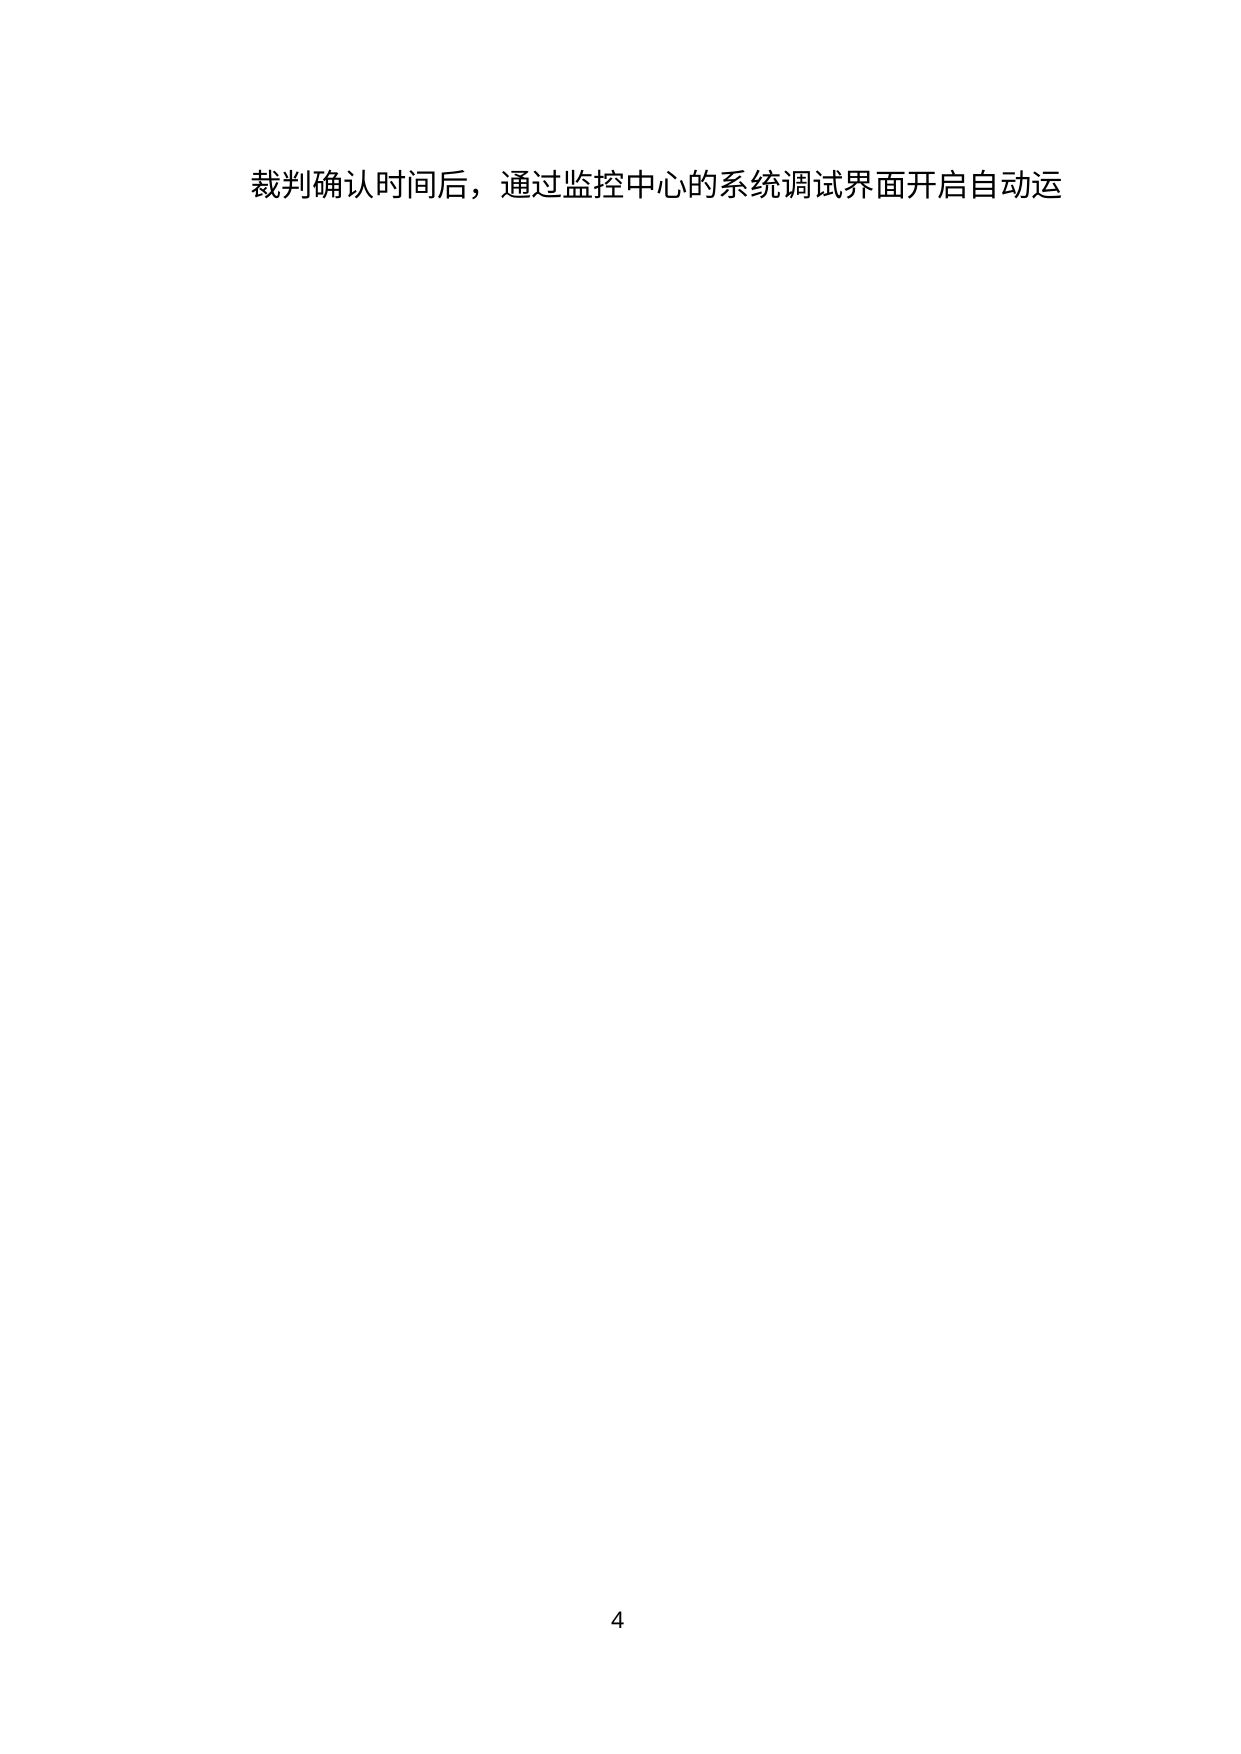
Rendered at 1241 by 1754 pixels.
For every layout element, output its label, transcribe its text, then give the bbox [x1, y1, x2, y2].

text 裁判确认时间后，通过监控中心的系统调试界面开启自动运 [250, 160, 1190, 206]
